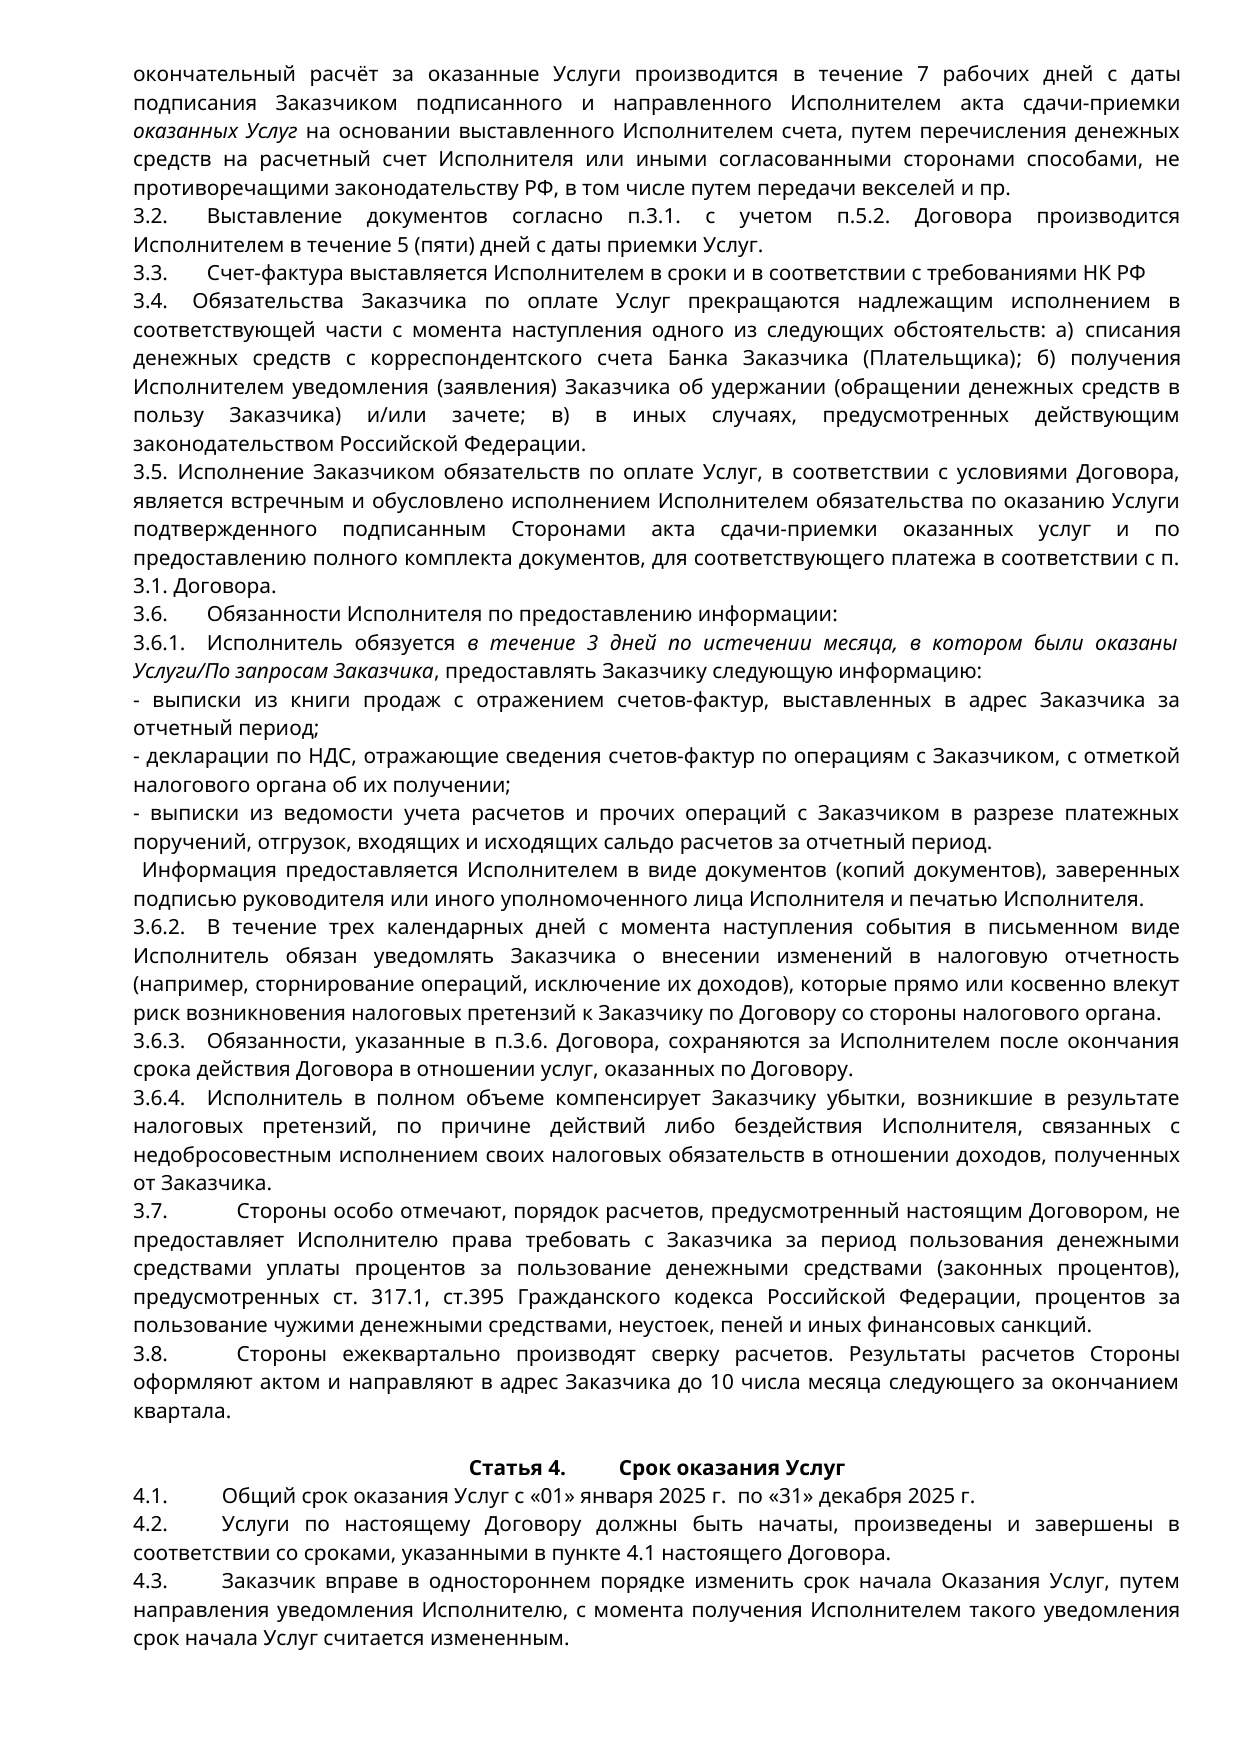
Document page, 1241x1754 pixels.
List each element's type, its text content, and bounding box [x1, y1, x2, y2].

list Обязательства Заказчика по оплате Услуг прекращаются надлежащим исполнением в соответствующей части с момента наступления одного из следующих обстоятельств: а) списания денежных средств с корреспондентского счета Банка Заказчика (Плательщика); б) получения Исполнителем уведомления (заявления) Заказчика об удержании (обращении денежных средств в пользу Заказчика) и/или зачете; в) в иных случаях, предусмотренных действующим законодательством Российской Федерации. [133, 287, 1181, 457]
list окончательный расчёт за оказанные Услуги производится в течение 7 рабочих дней с даты подписания Заказчиком подписанного и направленного Исполнителем акта сдачи-приемки оказанных Услуг на основании выставленного Исполнителем счета, путем перечисления денежных средств на расчетный счет Исполнителя или иными согласованными сторонами способами, не противоречащими законодательству РФ, в том числе путем передачи векселей и пр. [133, 59, 1181, 201]
list Исполнитель обязуется в течение 3 дней по истечении месяца, в котором были оказаны Услуги/По запросам Заказчика, предоставлять Заказчику следующую информацию: [133, 628, 1181, 685]
subtitle Срок оказания Услуг [133, 1453, 1181, 1481]
list В течение трех календарных дней с момента наступления события в письменном виде Исполнитель обязан уведомлять Заказчика о внесении изменений в налоговую отчетность (например, сторнирование операций, исключение их доходов), которые прямо или косвенно влекут риск возникновения налоговых претензий к Заказчику по Договору со стороны налогового органа. [133, 912, 1181, 1026]
list - выписки из книги продаж с отражением счетов-фактур, выставленных в адрес Заказчика за отчетный период; [133, 685, 1181, 742]
list Исполнение Заказчиком обязательств по оплате Услуг, в соответствии с условиями Договора, является встречным и обусловлено исполнением Исполнителем обязательства по оказанию Услуги подтвержденного подписанным Сторонами акта сдачи-приемки оказанных услуг и по предоставлению полного комплекта документов, для соответствующего платежа в соответствии с п. 3.1. Договора. [133, 457, 1181, 599]
list - выписки из ведомости учета расчетов и прочих операций с Заказчиком в разрезе платежных поручений, отгрузок, входящих и исходящих сальдо расчетов за отчетный период. [133, 798, 1181, 855]
list Обязанности Исполнителя по предоставлению информации: [133, 599, 1181, 628]
list Счет-фактура выставляется Исполнителем в сроки и в соответствии с требованиями НК РФ [133, 258, 1181, 287]
list Общий срок оказания Услуг с «01» января 2025 г. по «31» декабря 2025 г. [133, 1481, 1181, 1509]
list Исполнитель в полном объеме компенсирует Заказчику убытки, возникшие в результате налоговых претензий, по причине действий либо бездействия Исполнителя, связанных с недобросовестным исполнением своих налоговых обязательств в отношении доходов, полученных от Заказчика. [133, 1083, 1181, 1197]
list - декларации по НДС, отражающие сведения счетов-фактур по операциям с Заказчиком, с отметкой налогового органа об их получении; [133, 742, 1181, 798]
list Заказчик вправе в одностороннем порядке изменить срок начала Оказания Услуг, путем направления уведомления Исполнителю, с момента получения Исполнителем такого уведомления срок начала Услуг считается измененным. [133, 1566, 1181, 1652]
list Обязанности, указанные в п.3.6. Договора, сохраняются за Исполнителем после окончания срока действия Договора в отношении услуг, оказанных по Договору. [133, 1026, 1181, 1083]
list Услуги по настоящему Договору должны быть начаты, произведены и завершены в соответствии со сроками, указанными в пункте 4.1 настоящего Договора. [133, 1509, 1181, 1566]
list Стороны особо отмечают, порядок расчетов, предусмотренный настоящим Договором, не предоставляет Исполнителю права требовать с Заказчика за период пользования денежными средствами уплаты процентов за пользование денежными средствами (законных процентов), предусмотренных ст. 317.1, ст.395 Гражданского кодекса Российской Федерации, процентов за пользование чужими денежными средствами, неустоек, пеней и иных финансовых санкций. [133, 1197, 1181, 1339]
list Информация предоставляется Исполнителем в виде документов (копий документов), заверенных подписью руководителя или иного уполномоченного лица Исполнителя и печатью Исполнителя. [133, 855, 1181, 912]
list Стороны ежеквартально производят сверку расчетов. Результаты расчетов Стороны оформляют актом и направляют в адрес Заказчика до 10 числа месяца следующего за окончанием квартала. [133, 1339, 1181, 1424]
list Выставление документов согласно п.3.1. с учетом п.5.2. Договора производится Исполнителем в течение 5 (пяти) дней с даты приемки Услуг. [133, 201, 1181, 258]
